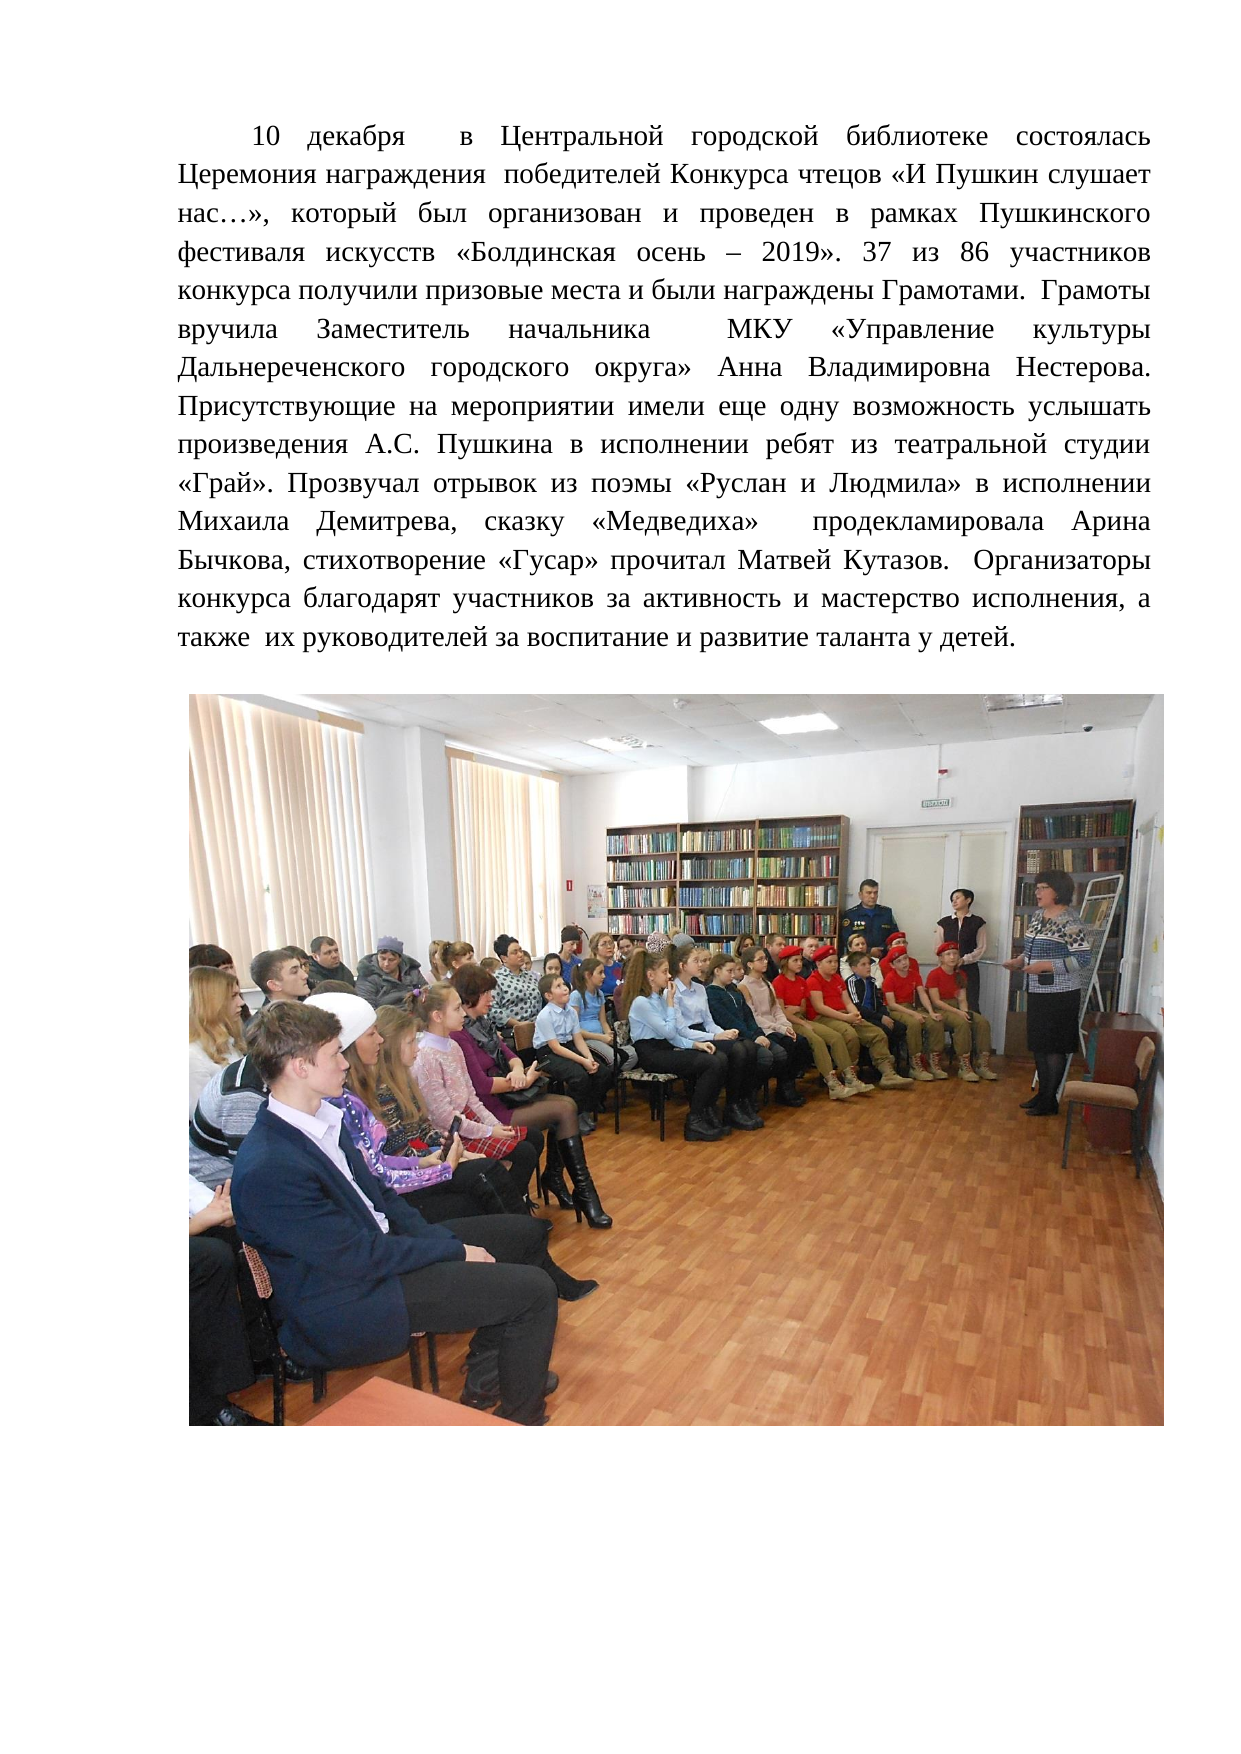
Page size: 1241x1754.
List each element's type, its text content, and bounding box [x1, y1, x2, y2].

text 10 декабря в Центральной городской библиотеке состоялась Церемония награждения победителей Конкурса чтецов «И Пушкин слушает нас…», который был организован и проведен в рамках Пушкинского фестиваля искусств «Болдинская осень – 2019». 37 из 86 участников конкурса получили призовые места и были награждены Грамотами. Грамоты вручила Заместитель начальника МКУ «Управление культуры Дальнереченского городского округа» Анна Владимировна Нестерова. Присутствующие на мероприятии имели еще одну возможность услышать произведения А.С. Пушкина в исполнении ребят из театральной студии «Грай». Прозвучал отрывок из поэмы «Руслан и Людмила» в исполнении Михаила Демитрева, сказку «Медведиха» продекламировала Арина Бычкова, стихотворение «Гусар» прочитал Матвей Кутазов. Организаторы конкурса благодарят участников за активность и мастерство исполнения, а также их руководителей за воспитание и развитие таланта у детей. [177, 118, 1152, 653]
picture [189, 694, 1164, 1426]
